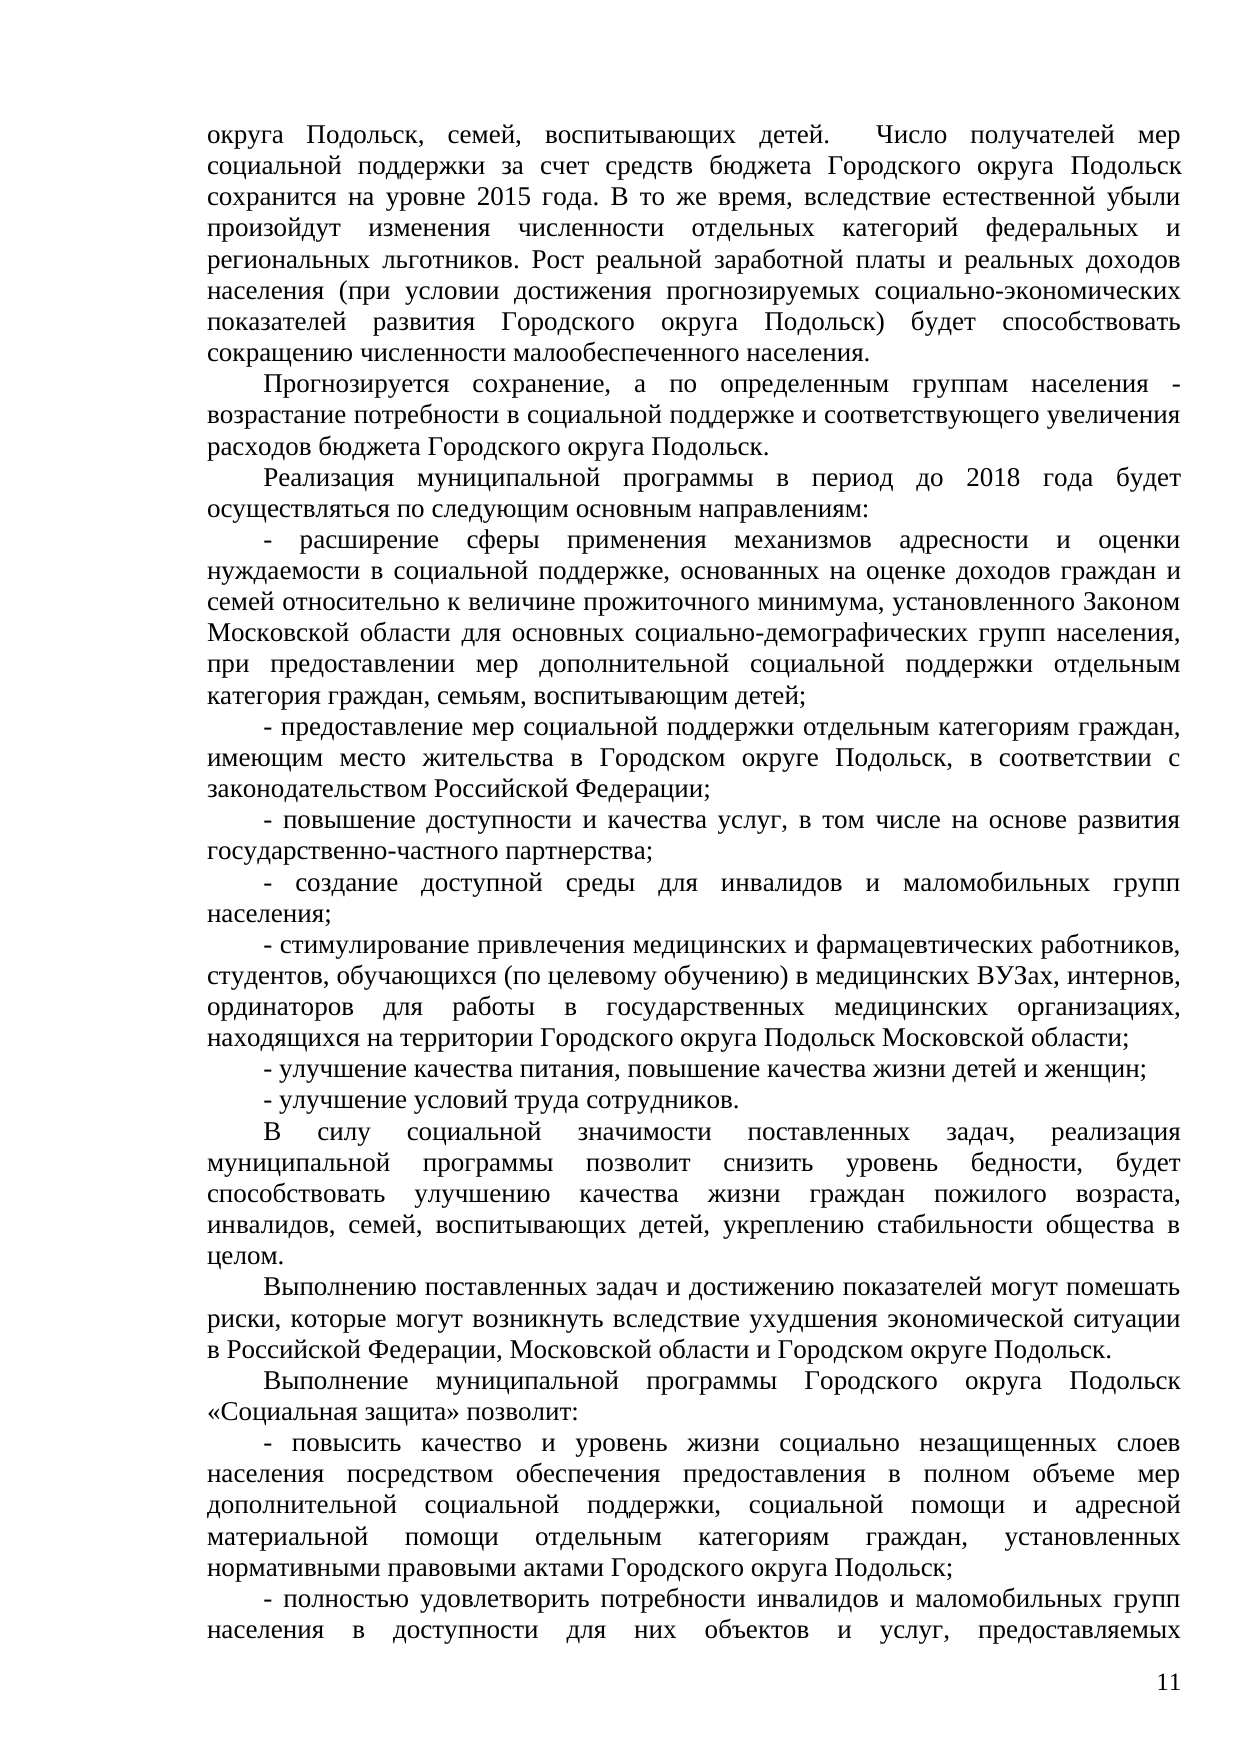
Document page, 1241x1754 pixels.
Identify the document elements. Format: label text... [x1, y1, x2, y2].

text Прогнозируется сохранение, а по определенным группам населения - возрастание потребности в социальной поддержке и соответствующего увеличения расходов бюджета Городского округа Подольск. [207, 367, 1182, 461]
text - улучшение качества питания, повышение качества жизни детей и женщин; [207, 1052, 1182, 1084]
text В силу социальной значимости поставленных задач, реализация муниципальной программы позволит снизить уровень бедности, будет способствовать улучшению качества жизни граждан пожилого возраста, инвалидов, семей, воспитывающих детей, укреплению стабильности общества в целом. [207, 1115, 1182, 1271]
text Реализация муниципальной программы в период до 2018 года будет осуществляться по следующим основным направлениям: [207, 461, 1182, 523]
text - предоставление мер социальной поддержки отдельным категориям граждан, имеющим место жительства в Городском округе Подольск, в соответствии с законодательством Российской Федерации; [207, 710, 1182, 803]
text Выполнение муниципальной программы Городского округа Подольск «Социальная защита» позволит: [207, 1364, 1182, 1426]
text - повышение доступности и качества услуг, в том числе на основе развития государственно-частного партнерства; [207, 803, 1182, 866]
text Выполнению поставленных задач и достижению показателей могут помешать риски, которые могут возникнуть вследствие ухудшения экономической ситуации в Российской Федерации, Московской области и Городском округе Подольск. [207, 1271, 1182, 1364]
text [207, 1582, 1182, 1644]
text - расширение сферы применения механизмов адресности и оценки нуждаемости в социальной поддержке, основанных на оценке доходов граждан и семей относительно к величине прожиточного минимума, установленного Законом Московской области для основных социально-демографических групп населения, при предоставлении мер дополнительной социальной поддержки отдельным категория граждан, семьям, воспитывающим детей; [207, 523, 1182, 710]
text - стимулирование привлечения медицинских и фармацевтических работников, студентов, обучающихся (по целевому обучению) в медицинских ВУЗах, интернов, ординаторов для работы в государственных медицинских организациях, находящихся на территории Городского округа Подольск Московской области; [207, 928, 1182, 1052]
text - повысить качество и уровень жизни социально незащищенных слоев населения посредством обеспечения предоставления в полном объеме мер дополнительной социальной поддержки, социальной помощи и адресной материальной помощи отдельным категориям граждан, установленных нормативными правовыми актами Городского округа Подольск; [207, 1426, 1182, 1582]
text - улучшение условий труда сотрудников. [207, 1084, 1182, 1115]
text - создание доступной среды для инвалидов и маломобильных групп населения; [207, 866, 1182, 928]
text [207, 118, 1182, 367]
